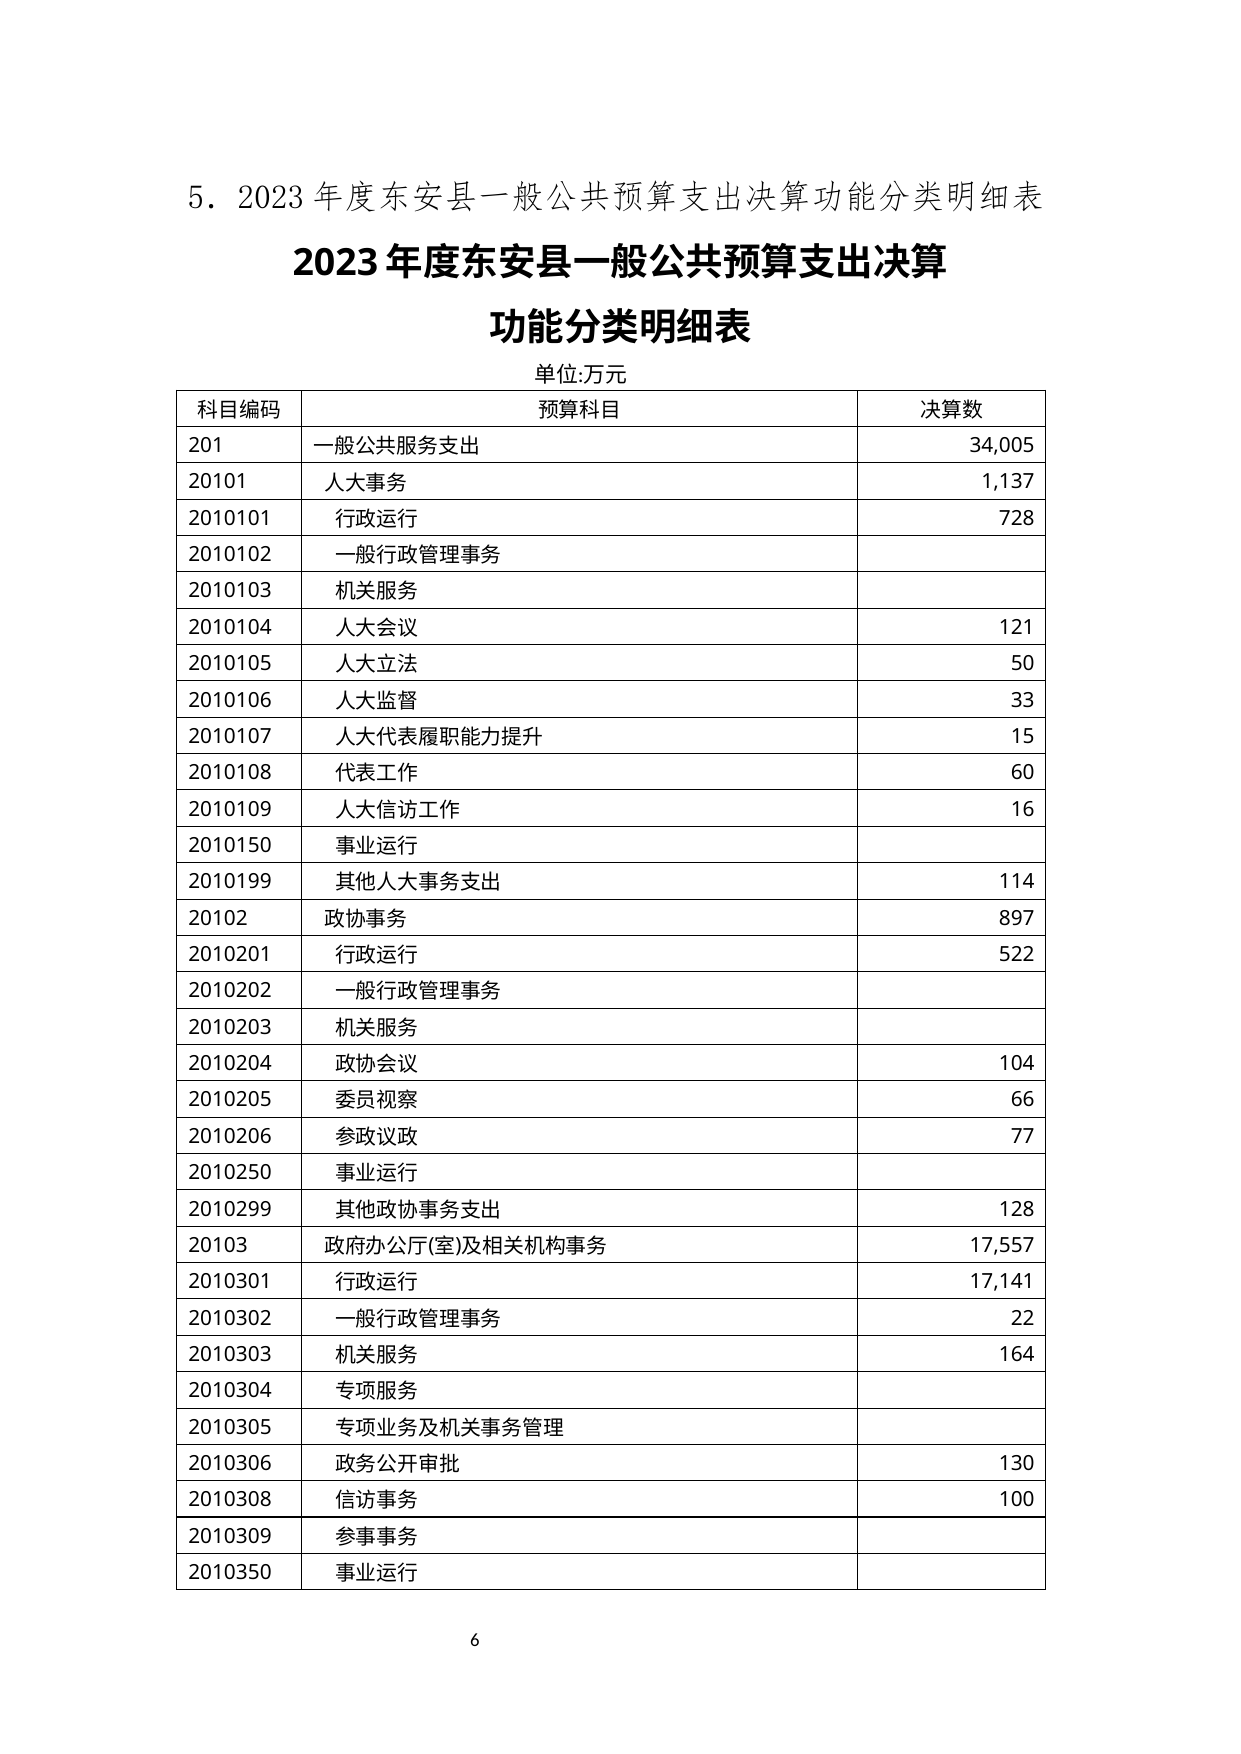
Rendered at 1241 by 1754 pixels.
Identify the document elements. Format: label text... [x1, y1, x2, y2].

table_cell [177, 427, 301, 462]
table_cell [177, 609, 301, 644]
table_cell [858, 1045, 1045, 1080]
table_header [858, 391, 1045, 426]
table_cell [177, 1518, 301, 1553]
table_cell [177, 936, 301, 971]
table_cell [177, 1081, 301, 1117]
table_cell [177, 790, 301, 826]
table_cell [302, 936, 857, 971]
table_cell [302, 681, 857, 717]
table_cell [302, 1227, 857, 1262]
table_cell [858, 1118, 1045, 1153]
table_cell [302, 1009, 857, 1044]
table_cell [858, 1518, 1045, 1553]
table_cell [177, 1554, 301, 1589]
table_cell [177, 972, 301, 1007]
table_cell [302, 1299, 857, 1335]
table_cell [858, 1481, 1045, 1516]
table_cell [302, 900, 857, 935]
table_cell [177, 463, 301, 498]
table_cell [858, 1554, 1045, 1589]
table_cell [177, 681, 301, 717]
text 功能分类明细表 [187, 292, 1053, 357]
table_cell [302, 427, 857, 462]
table_cell [177, 1336, 301, 1371]
table_cell [177, 1190, 301, 1226]
table_cell [302, 972, 857, 1007]
table_cell [177, 1227, 301, 1262]
table_cell [858, 1372, 1045, 1407]
table_cell [302, 1336, 857, 1371]
table_cell [177, 1118, 301, 1153]
table_cell [302, 463, 857, 498]
table_cell [858, 536, 1045, 571]
table_cell [302, 609, 857, 644]
table_cell [177, 754, 301, 789]
table_cell [302, 1045, 857, 1080]
table_cell [858, 609, 1045, 644]
table_cell [858, 427, 1045, 462]
table_cell [858, 1409, 1045, 1444]
table_cell [858, 1081, 1045, 1117]
table_cell [858, 827, 1045, 862]
table_cell [858, 1009, 1045, 1044]
table_cell [858, 790, 1045, 826]
table_cell [858, 936, 1045, 971]
table_cell [858, 1190, 1045, 1226]
table_cell [302, 754, 857, 789]
table_cell [858, 681, 1045, 717]
table_header [302, 391, 857, 426]
table_cell [302, 790, 857, 826]
table_cell [302, 500, 857, 535]
table_cell [858, 718, 1045, 753]
table_cell [302, 718, 857, 753]
table_cell [858, 863, 1045, 898]
table_cell [858, 463, 1045, 498]
table_cell [302, 1445, 857, 1480]
table_cell [858, 572, 1045, 608]
table_cell [177, 645, 301, 680]
table_cell [858, 1299, 1045, 1335]
table_cell [177, 718, 301, 753]
table_cell [302, 1372, 857, 1407]
table_cell [177, 1299, 301, 1335]
table_cell [858, 645, 1045, 680]
text 单位:万元 [187, 357, 1053, 389]
table_cell [177, 900, 301, 935]
text 202年度东安县一般公共预算支出决算 [187, 227, 1053, 292]
table_cell [177, 500, 301, 535]
table_cell [302, 1409, 857, 1444]
table_cell [302, 645, 857, 680]
table_cell [302, 863, 857, 898]
table_header [177, 391, 301, 426]
table_cell [177, 536, 301, 571]
table_cell [858, 972, 1045, 1007]
table_cell [177, 1263, 301, 1298]
table_cell [177, 1154, 301, 1189]
table_cell [302, 827, 857, 862]
table_cell [858, 754, 1045, 789]
table_cell [177, 1409, 301, 1444]
table_cell [302, 1154, 857, 1189]
table_cell [177, 1445, 301, 1480]
table_cell [858, 1336, 1045, 1371]
table_cell [302, 1118, 857, 1153]
table_cell [302, 1190, 857, 1226]
table_cell [302, 1263, 857, 1298]
table_cell [858, 1227, 1045, 1262]
list 202年度东安县一般公共预算支出决算功能分类明细表 [187, 162, 1053, 227]
table_cell [177, 1372, 301, 1407]
table_cell [177, 1481, 301, 1516]
table_cell [302, 572, 857, 608]
table_cell [177, 827, 301, 862]
table_cell [302, 1518, 857, 1553]
table_cell [177, 572, 301, 608]
table_cell [858, 1154, 1045, 1189]
table_cell [177, 1009, 301, 1044]
table_cell [177, 863, 301, 898]
table_cell [302, 1481, 857, 1516]
table_cell [302, 536, 857, 571]
table_cell [858, 500, 1045, 535]
table_cell [302, 1081, 857, 1117]
table_cell [858, 1445, 1045, 1480]
table_cell [858, 1263, 1045, 1298]
table_cell [302, 1554, 857, 1589]
table_cell [858, 900, 1045, 935]
table_cell [177, 1045, 301, 1080]
